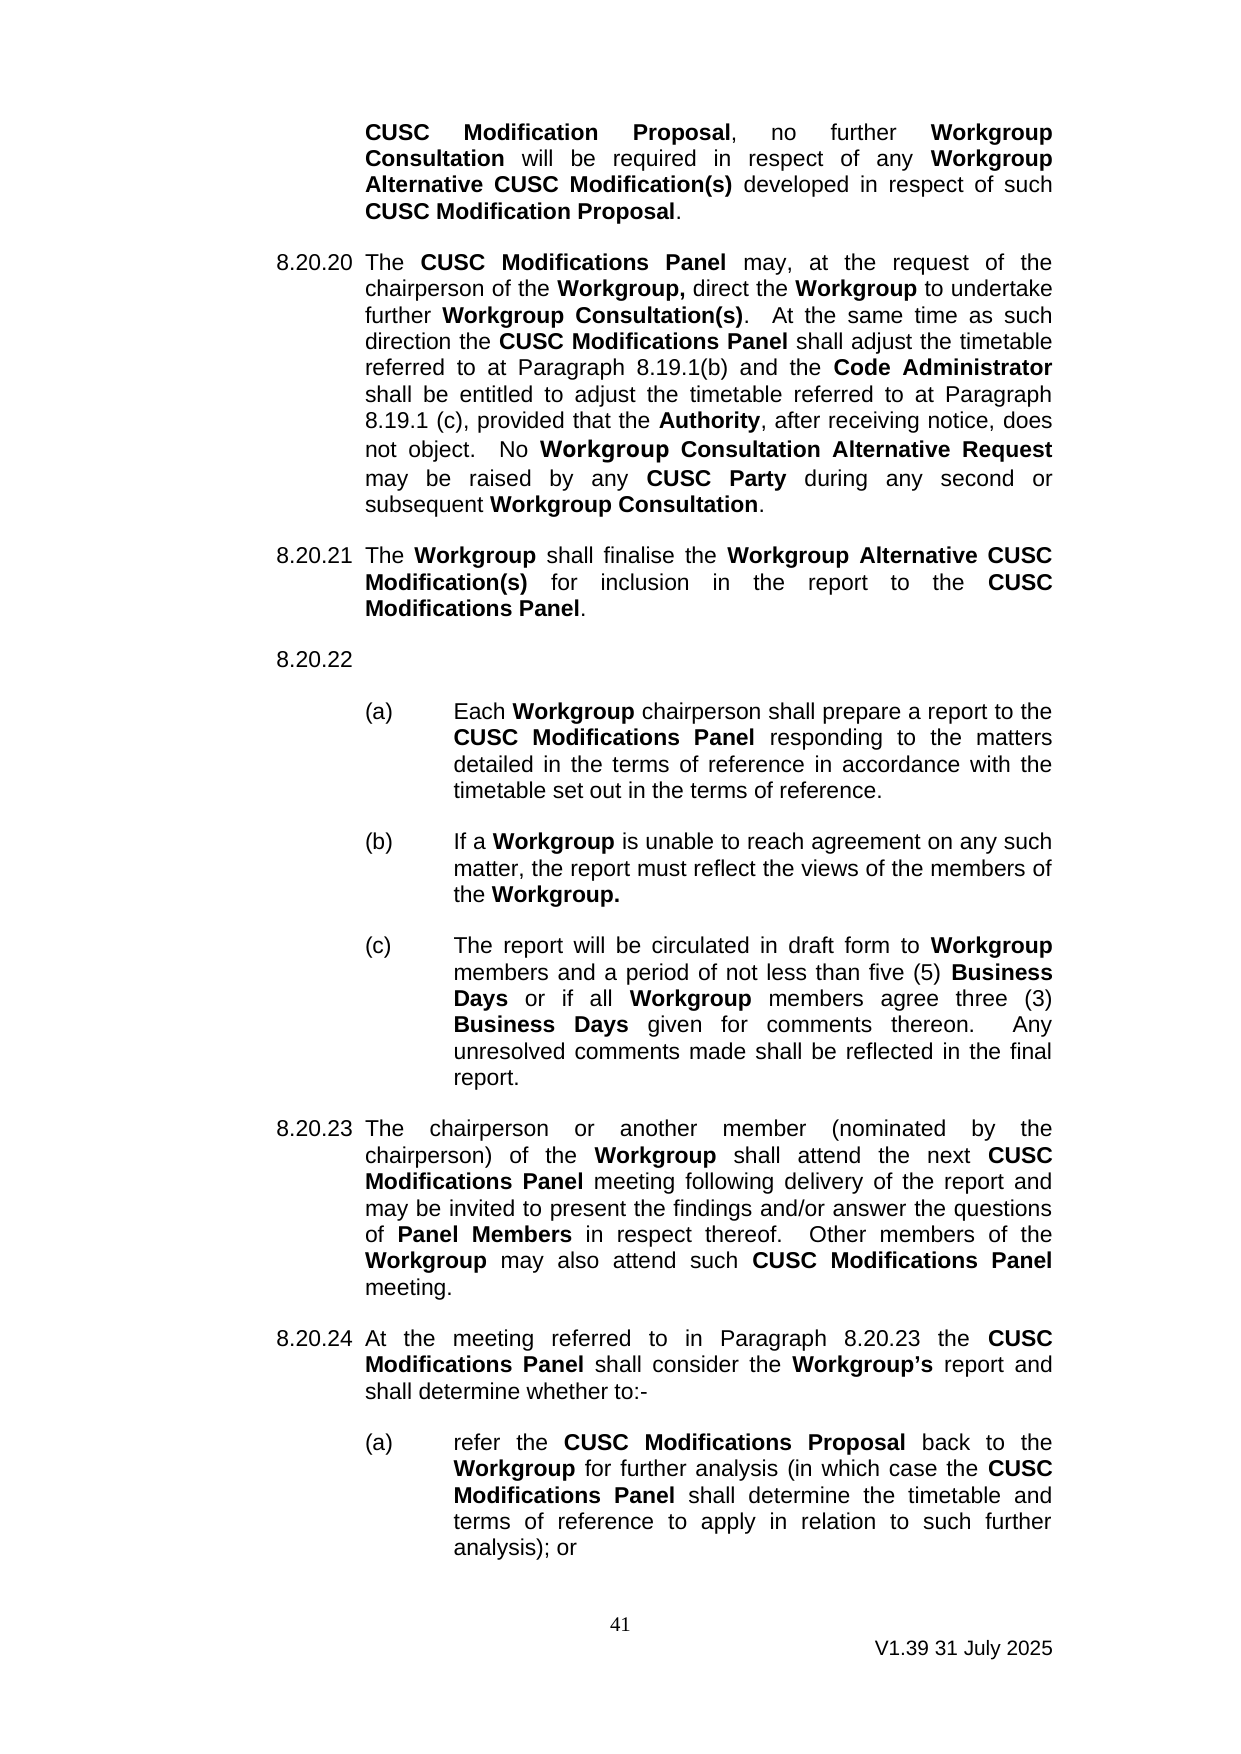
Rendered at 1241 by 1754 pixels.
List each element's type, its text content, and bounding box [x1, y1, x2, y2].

subtitle The report will be circulated in draft form to Workgroup members and a period of not less than five (5) Business Days or if all Workgroup members agree three (3) Business Days given for comments thereon. Any unresolved comments made shall be reflected in the final report. [365, 932, 1053, 1090]
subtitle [276, 118, 1053, 224]
subtitle Each Workgroup chairperson shall prepare a report to the CUSC Modifications Panel responding to the matters detailed in the terms of reference in accordance with the timetable set out in the terms of reference. [365, 698, 1053, 803]
subtitle The chairperson or another member (nominated by the chairperson) of the Workgroup shall attend the next CUSC Modifications Panel meeting following delivery of the report and may be invited to present the findings and/or answer the questions of Panel Members in respect thereof. Other members of the Workgroup may also attend such CUSC Modifications Panel meeting. [276, 1115, 1053, 1300]
subtitle refer the CUSC Modifications Proposal back to the Workgroup for further analysis (in which case the CUSC Modifications Panel shall determine the timetable and terms of reference to apply in relation to such further analysis); or [365, 1429, 1053, 1561]
subtitle The CUSC Modifications Panel may, at the request of the chairperson of the Workgroup, direct the Workgroup to undertake further Workgroup Consultation(s). At the same time as such direction the CUSC Modifications Panel shall adjust the timetable referred to at Paragraph 8.19.1(b) and the Code Administrator shall be entitled to adjust the timetable referred to at Paragraph 8.19.1 (c), provided that the Authority, after receiving notice, does not object. No Workgroup Consultation Alternative Request may be raised by any CUSC Party during any second or subsequent Workgroup Consultation. [276, 249, 1053, 517]
subtitle If a Workgroup is unable to reach agreement on any such matter, the report must reflect the views of the members of the Workgroup. [365, 828, 1053, 907]
subtitle The Workgroup shall finalise the Workgroup Alternative CUSC Modification(s) for inclusion in the report to the CUSC Modifications Panel. [276, 542, 1053, 621]
subtitle At the meeting referred to in Paragraph 8.20.23 the CUSC Modifications Panel shall consider the Workgroup’s report and shall determine whether to:- [276, 1325, 1053, 1404]
